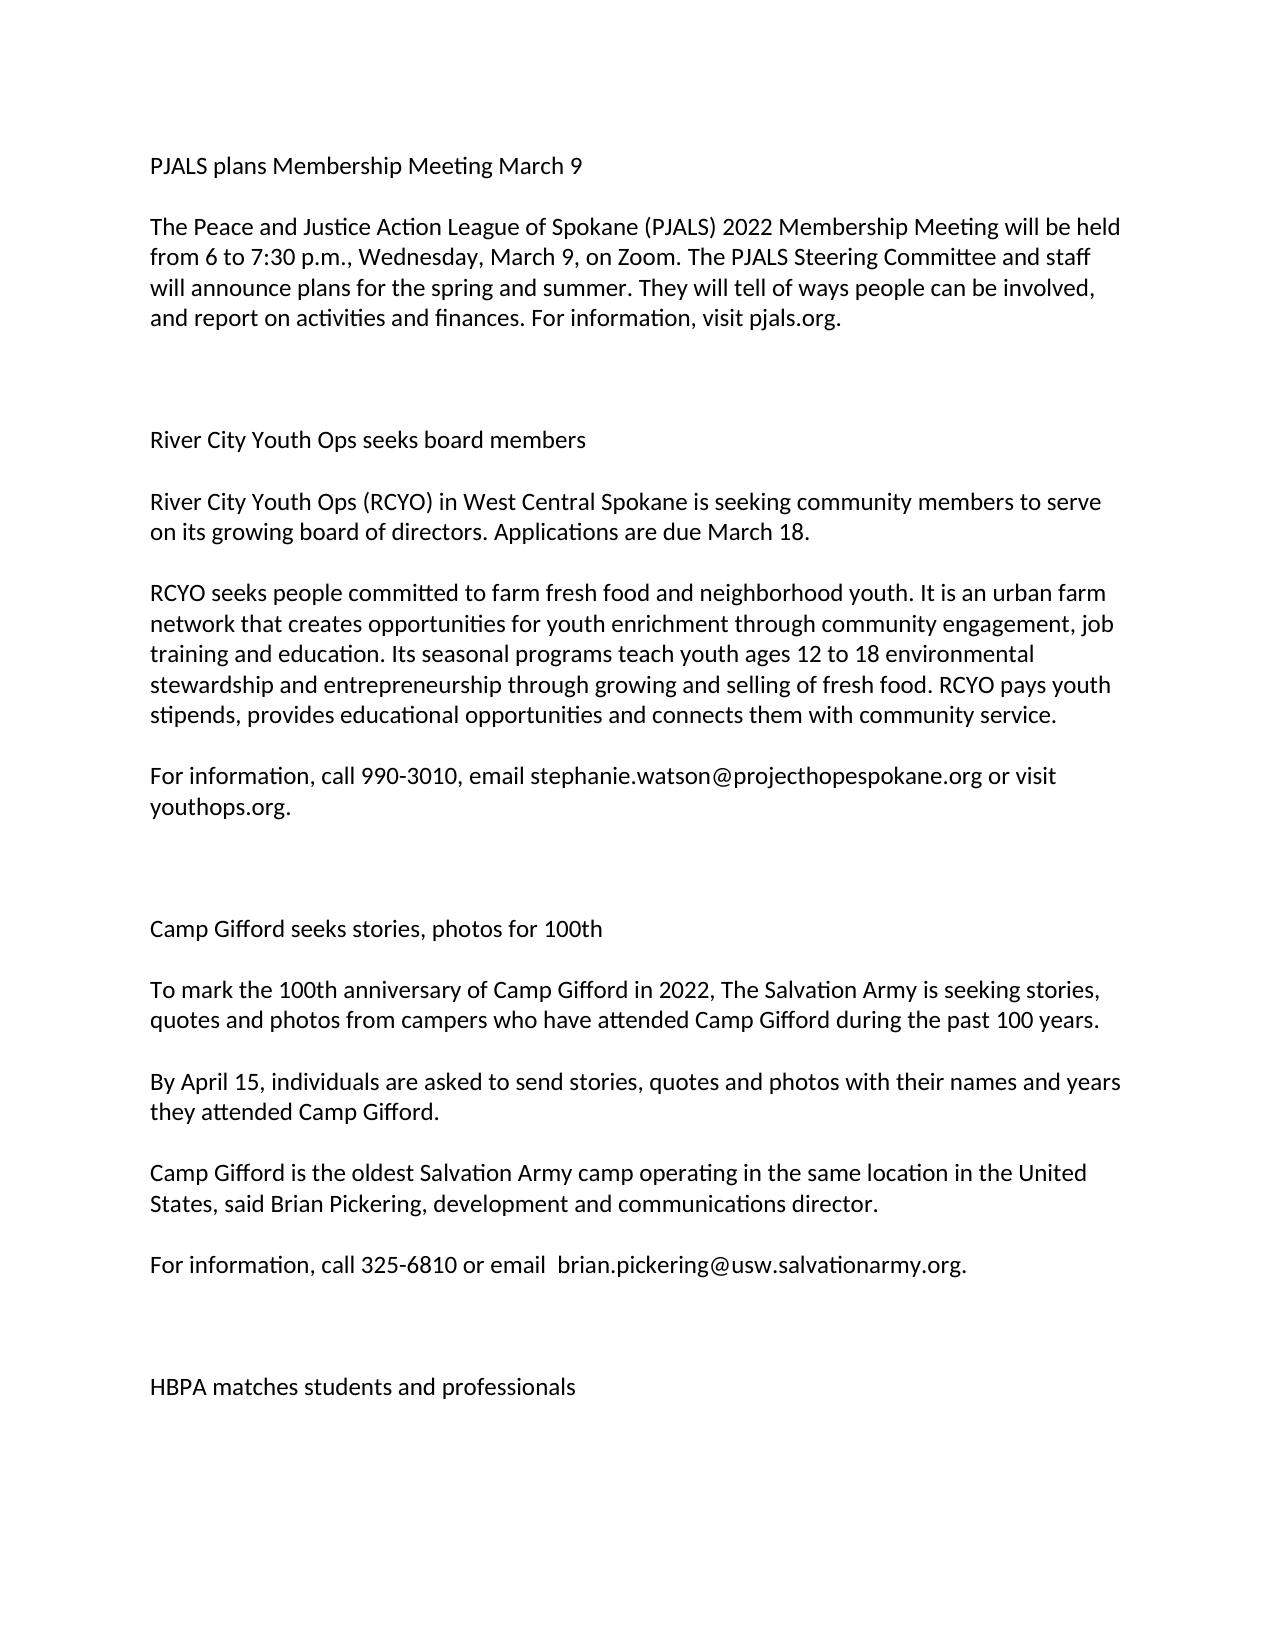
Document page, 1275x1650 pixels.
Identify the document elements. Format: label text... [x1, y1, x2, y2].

text For information, call 325-6810 or email brian.pickering@usw.salvationarmy.org. [150, 1249, 1125, 1279]
text To mark the 100th anniversary of Camp Gifford in 2022, The Salvation Army is seeking stories, quotes and photos from campers who have attended Camp Gifford during the past 100 years. [150, 974, 1125, 1035]
text The Peace and Justice Action League of Spokane (PJALS) 2022 Membership Meeting will be held from 6 to 7:30 p.m., Wednesday, March 9, on Zoom. The PJALS Steering Committee and staff will announce plans for the spring and summer. They will tell of ways people can be involved, and report on activities and finances. For information, visit pjals.org. [150, 211, 1125, 333]
text By April 15, individuals are asked to send stories, quotes and photos with their names and years they attended Camp Gifford. [150, 1066, 1125, 1127]
text For information, call 990-3010, email stephanie.watson@projecthopespokane.org or visit youthops.org. [150, 760, 1125, 821]
text River City Youth Ops seeks board members [150, 425, 1125, 455]
text HBPA matches students and professionals [150, 1371, 1125, 1401]
text River City Youth Ops (RCYO) in West Central Spokane is seeking community members to serve on its growing board of directors. Applications are due March 18. [150, 486, 1125, 547]
text Camp Gifford seeks stories, photos for 100th [150, 913, 1125, 943]
text RCYO seeks people committed to farm fresh food and neighborhood youth. It is an urban farm network that creates opportunities for youth enrichment through community engagement, job training and education. Its seasonal programs teach youth ages 12 to 18 environmental stewardship and entrepreneurship through growing and selling of fresh food. RCYO pays youth stipends, provides educational opportunities and connects them with community service. [150, 577, 1125, 730]
text PJALS plans Membership Meeting March 9 [150, 150, 1125, 181]
text Camp Gifford is the oldest Salvation Army camp operating in the same location in the United States, said Brian Pickering, development and communications director. [150, 1157, 1125, 1218]
